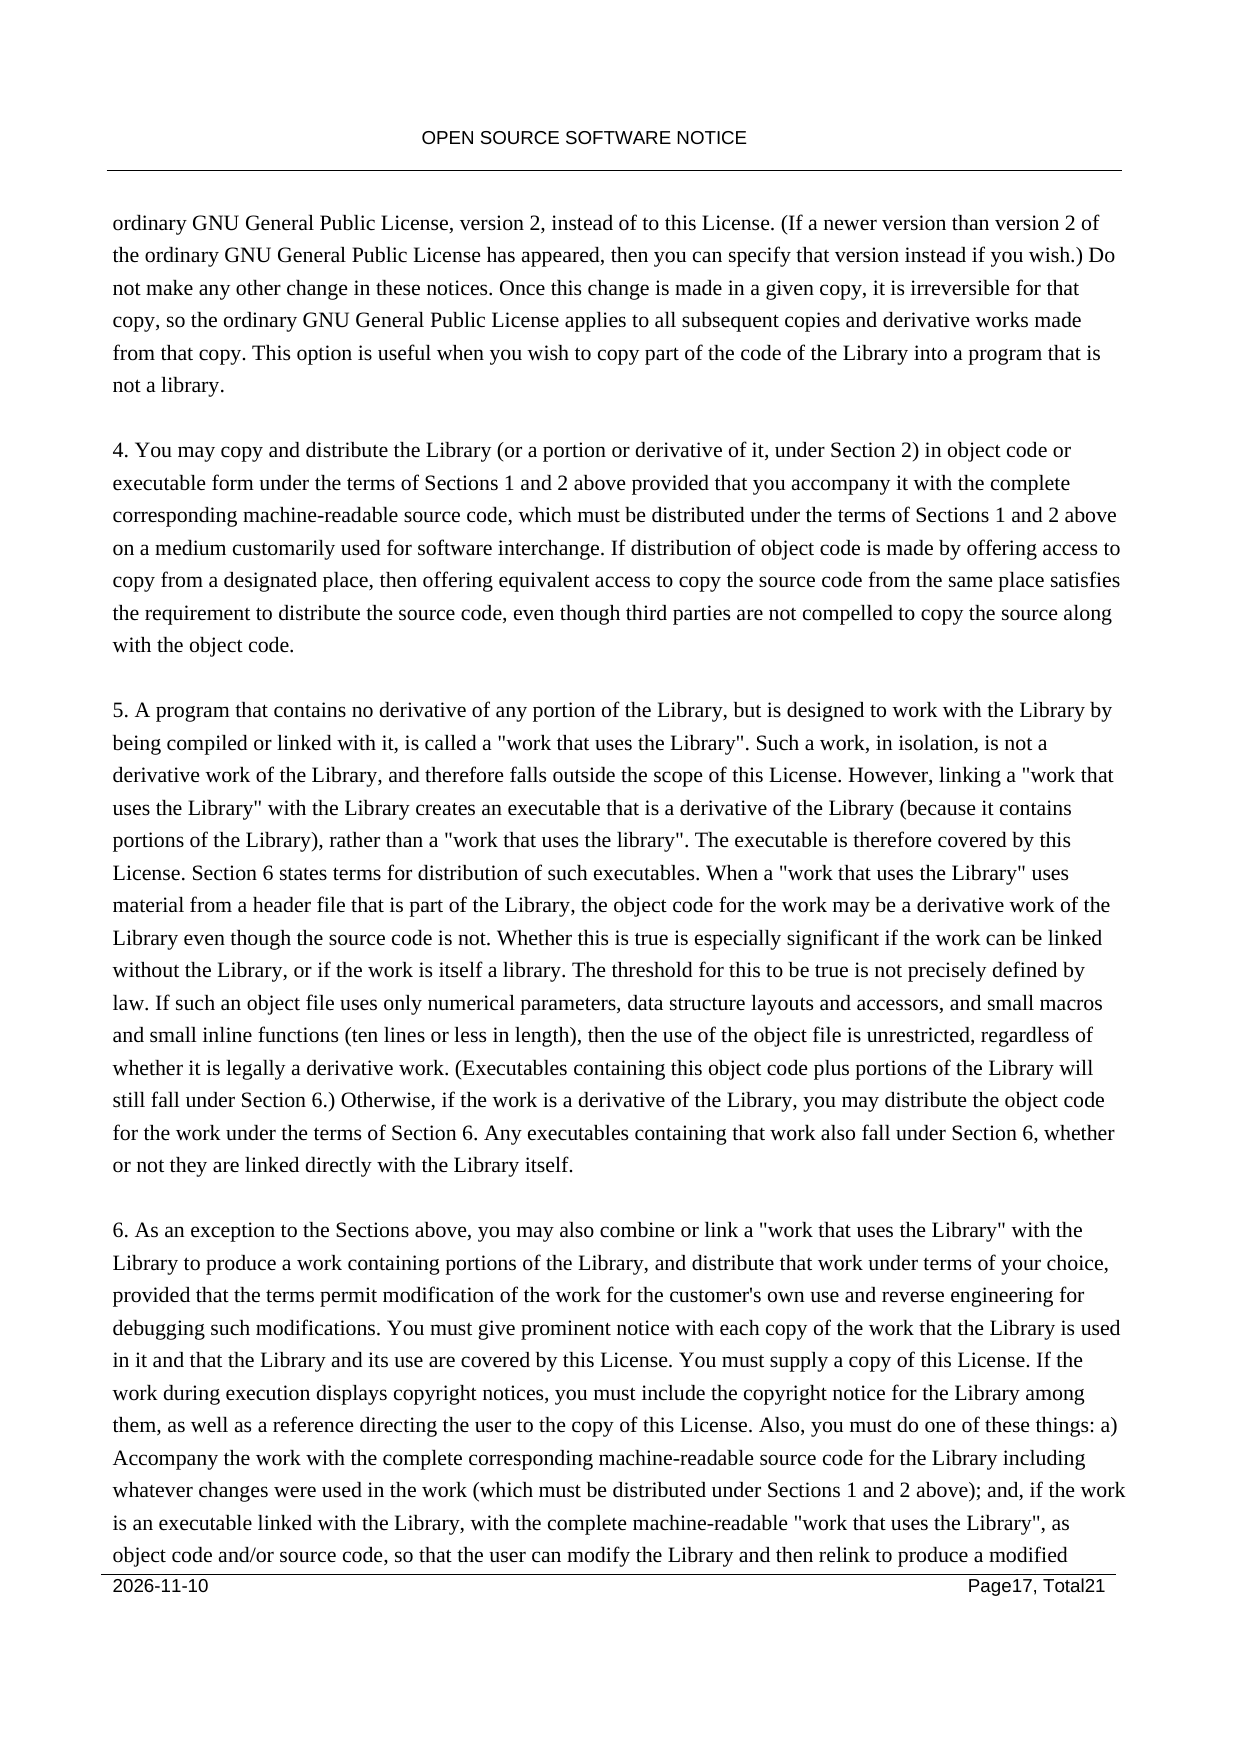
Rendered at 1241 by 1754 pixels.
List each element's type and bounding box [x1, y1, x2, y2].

text [112, 206, 1128, 1571]
